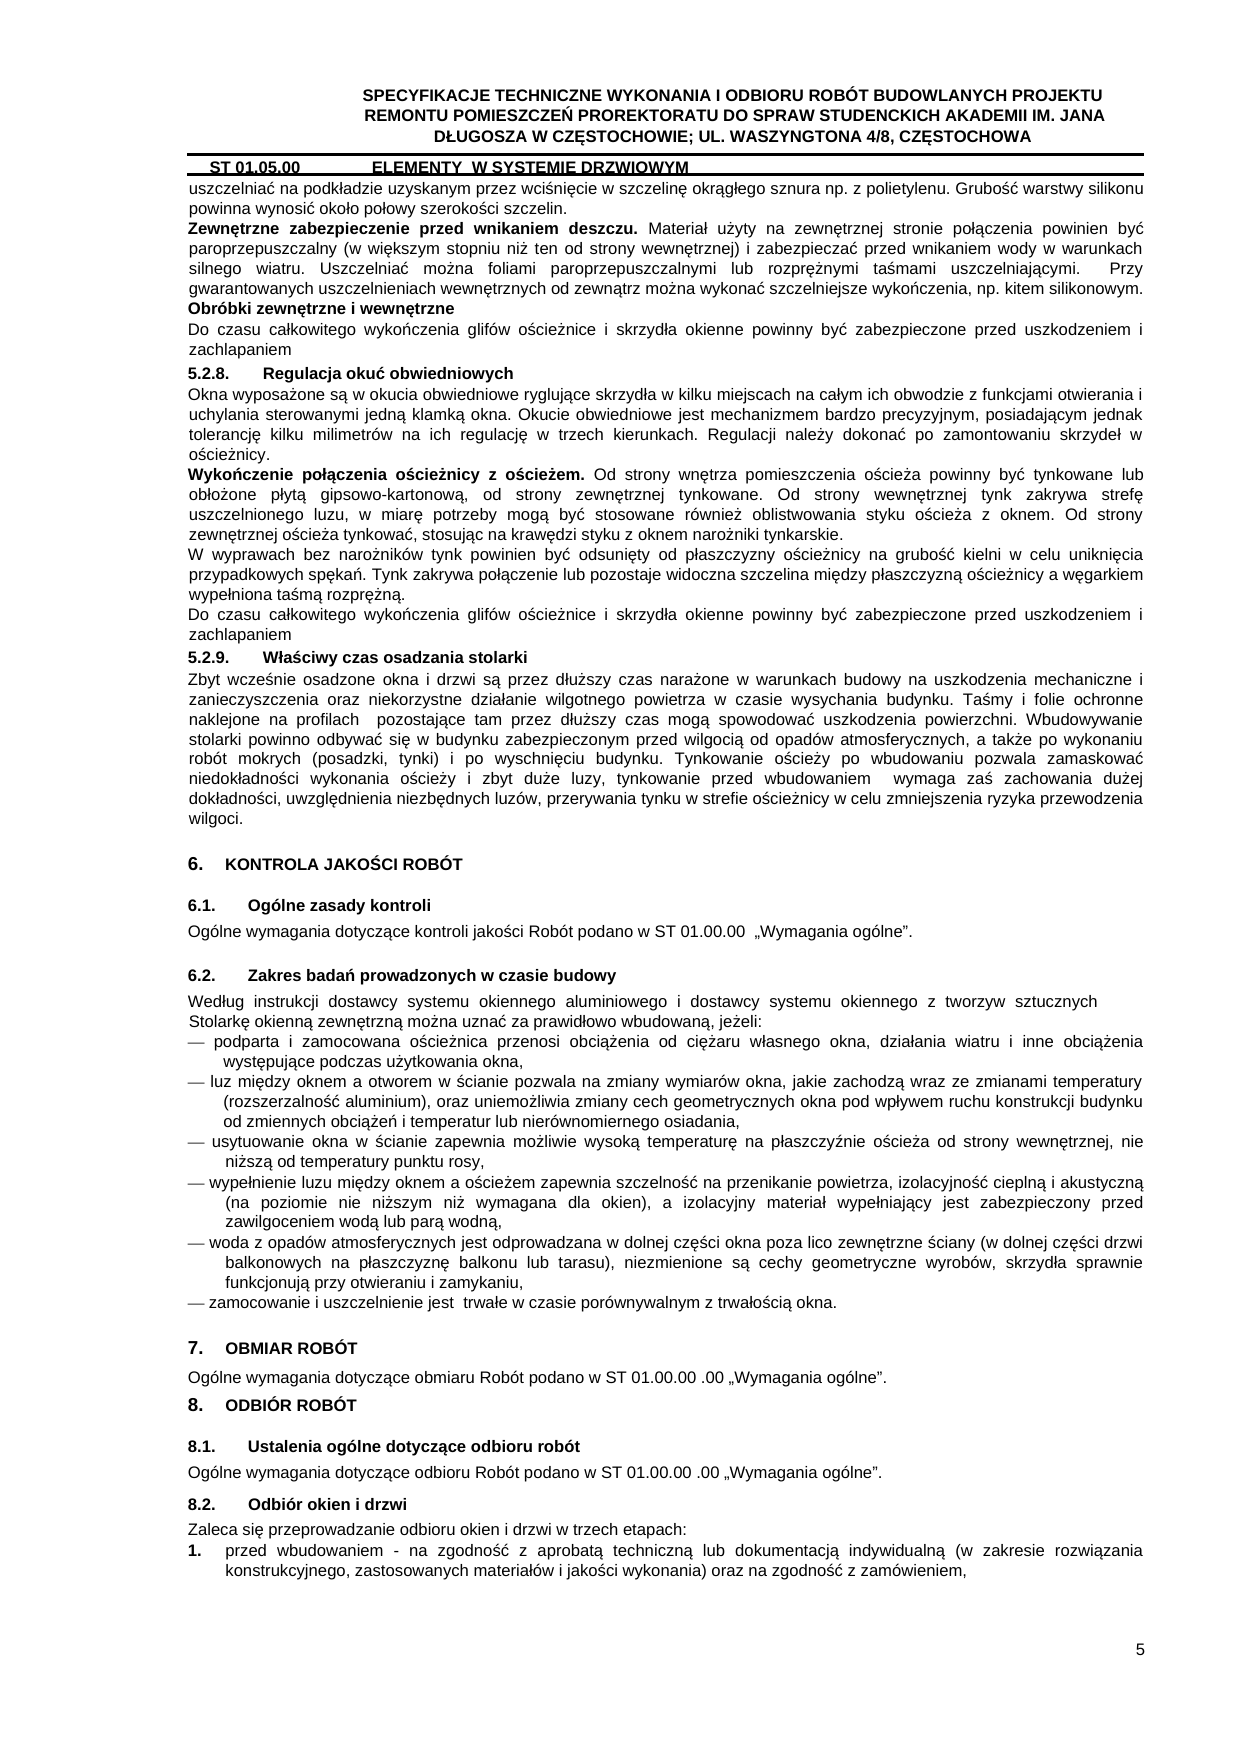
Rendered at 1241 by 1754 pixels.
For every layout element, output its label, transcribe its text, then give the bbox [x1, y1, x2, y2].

subtitle 6. KONTROLA JAKOŚCI ROBÓT [188, 853, 1145, 874]
text Do czasu całkowitego wykończenia glifów ościeżnice i skrzydła okienne powinny być zabezpieczone przed uszkodzeniem i zachlapaniem [188, 605, 1144, 644]
subtitle 8. ODBIÓR ROBÓT [188, 1394, 1145, 1415]
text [188, 178, 1144, 218]
text — usytuowanie okna w ścianie zapewnia możliwie wysoką temperaturę na płaszczyźnie ościeża od strony wewnętrznej, nie niższą od temperatury punktu rosy, [188, 1132, 1144, 1171]
text — luz między oknem a otworem w ścianie pozwala na zmiany wymiarów okna, jakie zachodzą wraz ze zmianami temperatury (rozszerzalność aluminium), oraz uniemożliwia zmiany cech geometrycznych okna pod wpływem ruchu konstrukcji budynku od zmiennych obciążeń i temperatur lub nierównomiernego osiadania, [188, 1072, 1144, 1131]
text Okna wyposażone są w okucia obwiedniowe ryglujące skrzydła w kilku miejscach na całym ich obwodzie z funkcjami otwierania i uchylania sterowanymi jedną klamką okna. Okucie obwiedniowe jest mechanizmem bardzo precyzyjnym, posiadającym jednak tolerancję kilku milimetrów na ich regulację w trzech kierunkach. Regulacji należy dokonać po zamontowaniu skrzydeł w ościeżnicy. [188, 385, 1144, 464]
text Zbyt wcześnie osadzone okna i drzwi są przez dłuższy czas narażone w warunkach budowy na uszkodzenia mechaniczne i zanieczyszczenia oraz niekorzystne działanie wilgotnego powietrza w czasie wysychania budynku. Taśmy i folie ochronne naklejone na profilach pozostające tam przez dłuższy czas mogą spowodować uszkodzenia powierzchni. Wbudowywanie stolarki powinno odbywać się w budynku zabezpieczonym przed wilgocią od opadów atmosferycznych, a także po wykonaniu robót mokrych (posadzki, tynki) i po wyschnięciu budynku. Tynkowanie ościeży po wbudowaniu pozwala zamaskować niedokładności wykonania ościeży i zbyt duże luzy, tynkowanie przed wbudowaniem wymaga zaś zachowania dużej dokładności, uwzględnienia niezbędnych luzów, przerywania tynku w strefie ościeżnicy w celu zmniejszenia ryzyka przewodzenia wilgoci. [188, 669, 1144, 828]
text Ogólne wymagania dotyczące kontroli jakości Robót podano w ST 01.00.00 „Wymagania ogólne”. [188, 922, 1144, 941]
text Ogólne wymagania dotyczące odbioru Robót podano w ST 01.00.00 .00 „Wymagania ogólne”. [188, 1463, 1144, 1482]
subtitle 7. OBMIAR ROBÓT [188, 1337, 1145, 1358]
text Zewnętrzne zabezpieczenie przed wnikaniem deszczu. Materiał użyty na zewnętrznej stronie połączenia powinien być paroprzepuszczalny (w większym stopniu niż ten od strony wewnętrznej) i zabezpieczać przed wnikaniem wody w warunkach silnego wiatru. Uszczelniać można foliami paroprzepuszczalnymi lub rozprężnymi taśmami uszczelniającymi. Przy gwarantowanych uszczelnieniach wewnętrznych od zewnątrz można wykonać szczelniejsze wykończenia, np. kitem silikonowym. [188, 219, 1144, 298]
text — woda z opadów atmosferycznych jest odprowadzana w dolnej części okna poza lico zewnętrzne ściany (w dolnej części drzwi balkonowych na płaszczyznę balkonu lub tarasu), niezmienione są cechy geometryczne wyrobów, skrzydła sprawnie funkcjonują przy otwieraniu i zamykaniu, [188, 1233, 1144, 1292]
subtitle Obróbki zewnętrzne i wewnętrzne [188, 299, 1145, 318]
text Zaleca się przeprowadzanie odbioru okien i drzwi w trzech etapach: [188, 1520, 1144, 1539]
text — podparta i zamocowana ościeżnica przenosi obciążenia od ciężaru własnego okna, działania wiatru i inne obciążenia występujące podczas użytkowania okna, [188, 1032, 1144, 1071]
text 6.1. Ogólne zasady kontroli [188, 896, 1145, 915]
text W wyprawach bez narożników tynk powinien być odsunięty od płaszczyzny ościeżnicy na grubość kielni w celu uniknięcia przypadkowych spękań. Tynk zakrywa połączenie lub pozostaje widoczna szczelina między płaszczyzną ościeżnicy a węgarkiem wypełniona taśmą rozprężną. [188, 545, 1144, 604]
subtitle 6.2. Zakres badań prowadzonych w czasie budowy [188, 966, 1145, 985]
subtitle 5.2.8. Regulacja okuć obwiedniowych [188, 363, 1145, 383]
text Ogólne wymagania dotyczące obmiaru Robót podano w ST 01.00.00 .00 „Wymagania ogólne”. [188, 1367, 963, 1387]
text Według instrukcji dostawcy systemu okiennego aluminiowego i dostawcy systemu okiennego z tworzyw sztucznych Stolarkę okienną zewnętrzną można uznać za prawidłowo wbudowaną, jeżeli: [188, 992, 1099, 1031]
text Wykończenie połączenia ościeżnicy z ościeżem. Od strony wnętrza pomieszczenia ościeża powinny być tynkowane lub obłożone płytą gipsowo-kartonową, od strony zewnętrznej tynkowane. Od strony wewnętrznej tynk zakrywa strefę uszczelnionego luzu, w miarę potrzeby mogą być stosowane również oblistwowania styku ościeża z oknem. Od strony zewnętrznej ościeża tynkować, stosując na krawędzi styku z oknem narożniki tynkarskie. [188, 465, 1144, 544]
subtitle 5.2.9. Właściwy czas osadzania stolarki [188, 648, 1145, 667]
text Do czasu całkowitego wykończenia glifów ościeżnice i skrzydła okienne powinny być zabezpieczone przed uszkodzeniem i zachlapaniem [188, 320, 1144, 359]
text — zamocowanie i uszczelnienie jest trwałe w czasie porównywalnym z trwałością okna. [188, 1293, 1144, 1312]
text — wypełnienie luzu między oknem a ościeżem zapewnia szczelność na przenikanie powietrza, izolacyjność cieplną i akustyczną (na poziomie nie niższym niż wymagana dla okien), a izolacyjny materiał wypełniający jest zabezpieczony przed zawilgoceniem wodą lub parą wodną, [188, 1172, 1144, 1231]
subtitle 8.2. Odbiór okien i drzwi [188, 1494, 1145, 1513]
text 8.1. Ustalenia ogólne dotyczące odbioru robót [188, 1437, 1145, 1456]
list przed wbudowaniem - na zgodność z aprobatą techniczną lub dokumentacją indywidualną (w zakresie rozwiązania konstrukcyjnego, zastosowanych materiałów i jakości wykonania) oraz na zgodność z zamówieniem, [188, 1541, 1144, 1579]
